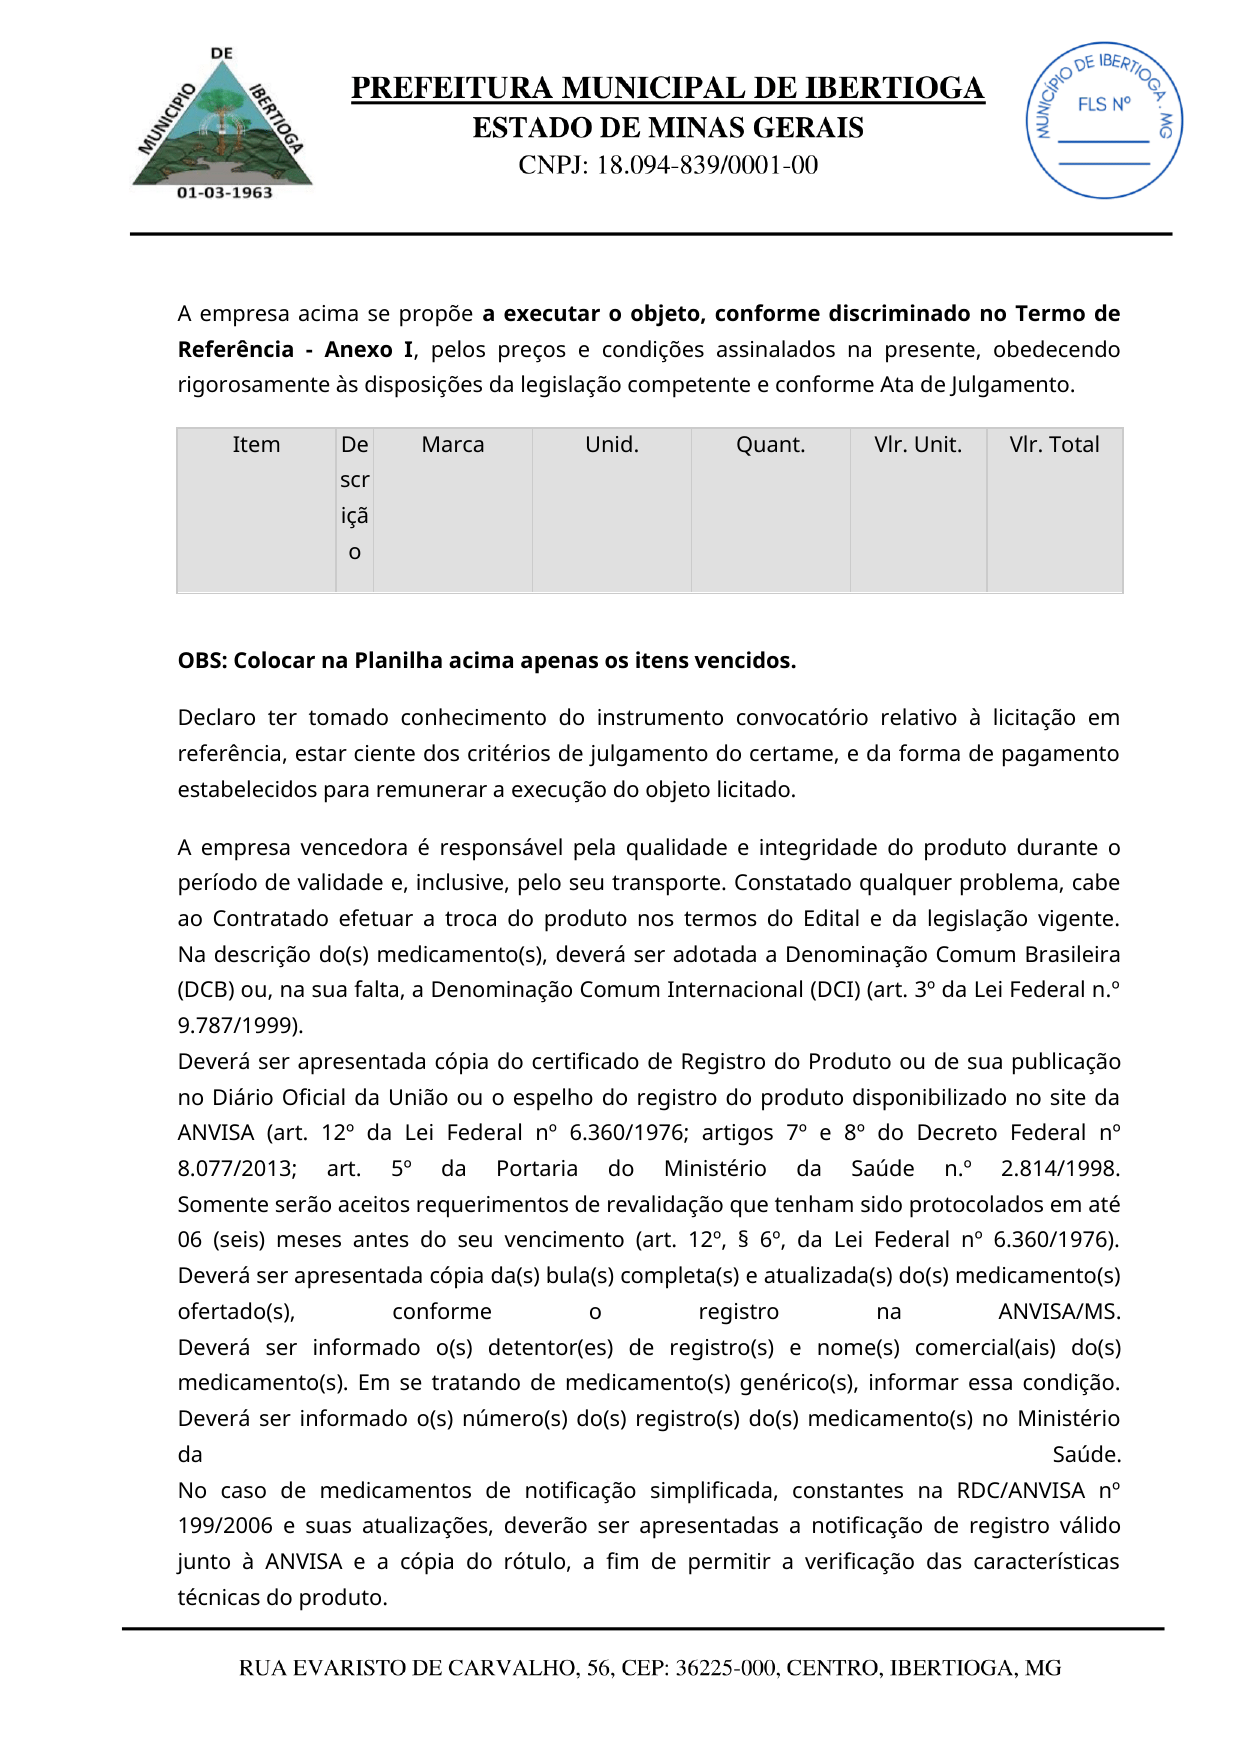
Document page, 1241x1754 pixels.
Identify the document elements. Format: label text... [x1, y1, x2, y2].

text OBS: Colocar na Planilha acima apenas os itens vencidos. [177, 645, 1122, 674]
table_header Quant. [692, 429, 850, 592]
table_header Marca [374, 429, 532, 592]
table_header Unid. [533, 429, 691, 592]
table_header Item [178, 429, 335, 592]
text A empresa acima se propõe a executar o objeto, conforme discriminado no Termo de Referência - Anexo I, pelos preços e condições assinalados na presente, obedecendo rigorosamente às disposições da legislação competente e conforme Ata de Julgamento. [177, 298, 1122, 399]
table_header Vlr. Total [988, 429, 1122, 592]
text A empresa vencedora é responsável pela qualidade e integridade do produto durante o período de validade e, inclusive, pelo seu transporte. Constatado qualquer problema, cabe ao Contratado efetuar a troca do produto nos termos do Edital e da legislação vigente. Na descrição do(s) medicamento(s), deverá ser adotada a Denominação Comum Brasileira (DCB) ou, na sua falta, a Denominação Comum Internacional (DCI) (art. 3º da Lei Federal n.º 9.787/1999). Deverá ser apresentada cópia do certificado de Registro do Produto ou de sua publicação no Diário Oficial da União ou o espelho do registro do produto disponibilizado no site da ANVISA (art. 12º da Lei Federal nº 6.360/1976; artigos 7º e 8º do Decreto Federal nº 8.077/2013; art. 5º da Portaria do Ministério da Saúde n.º 2.814/1998. Somente serão aceitos requerimentos de revalidação que tenham sido protocolados em até 06 (seis) meses antes do seu vencimento (art. 12º, § 6º, da Lei Federal nº 6.360/1976). Deverá ser apresentada cópia da(s) bula(s) completa(s) e atualizada(s) do(s) medicamento(s) ofertado(s), conforme o registro na ANVISA/MS. Deverá ser informado o(s) detentor(es) de registro(s) e nome(s) comercial(ais) do(s) medicamento(s). Em se tratando de medicamento(s) genérico(s), informar essa condição. Deverá ser informado o(s) número(s) do(s) registro(s) do(s) medicamento(s) no Ministério da Saúde. No caso de medicamentos de notificação simplificada, constantes na RDC/ANVISA nº 199/2006 e suas atualizações, deverão ser apresentadas a notificação de registro válido junto à ANVISA e a cópia do rótulo, a fim de permitir a verificação das características técnicas do produto. [177, 831, 1122, 1612]
table_header Vlr. Unit. [851, 429, 986, 592]
picture [0, 0, 1241, 1754]
text Declaro ter tomado conhecimento do instrumento convocatório relativo à licitação em referência, estar ciente dos critérios de julgamento do certame, e da forma de pagamento estabelecidos para remunerar a execução do objeto licitado. [177, 702, 1122, 804]
table_header Descrição [337, 429, 373, 592]
